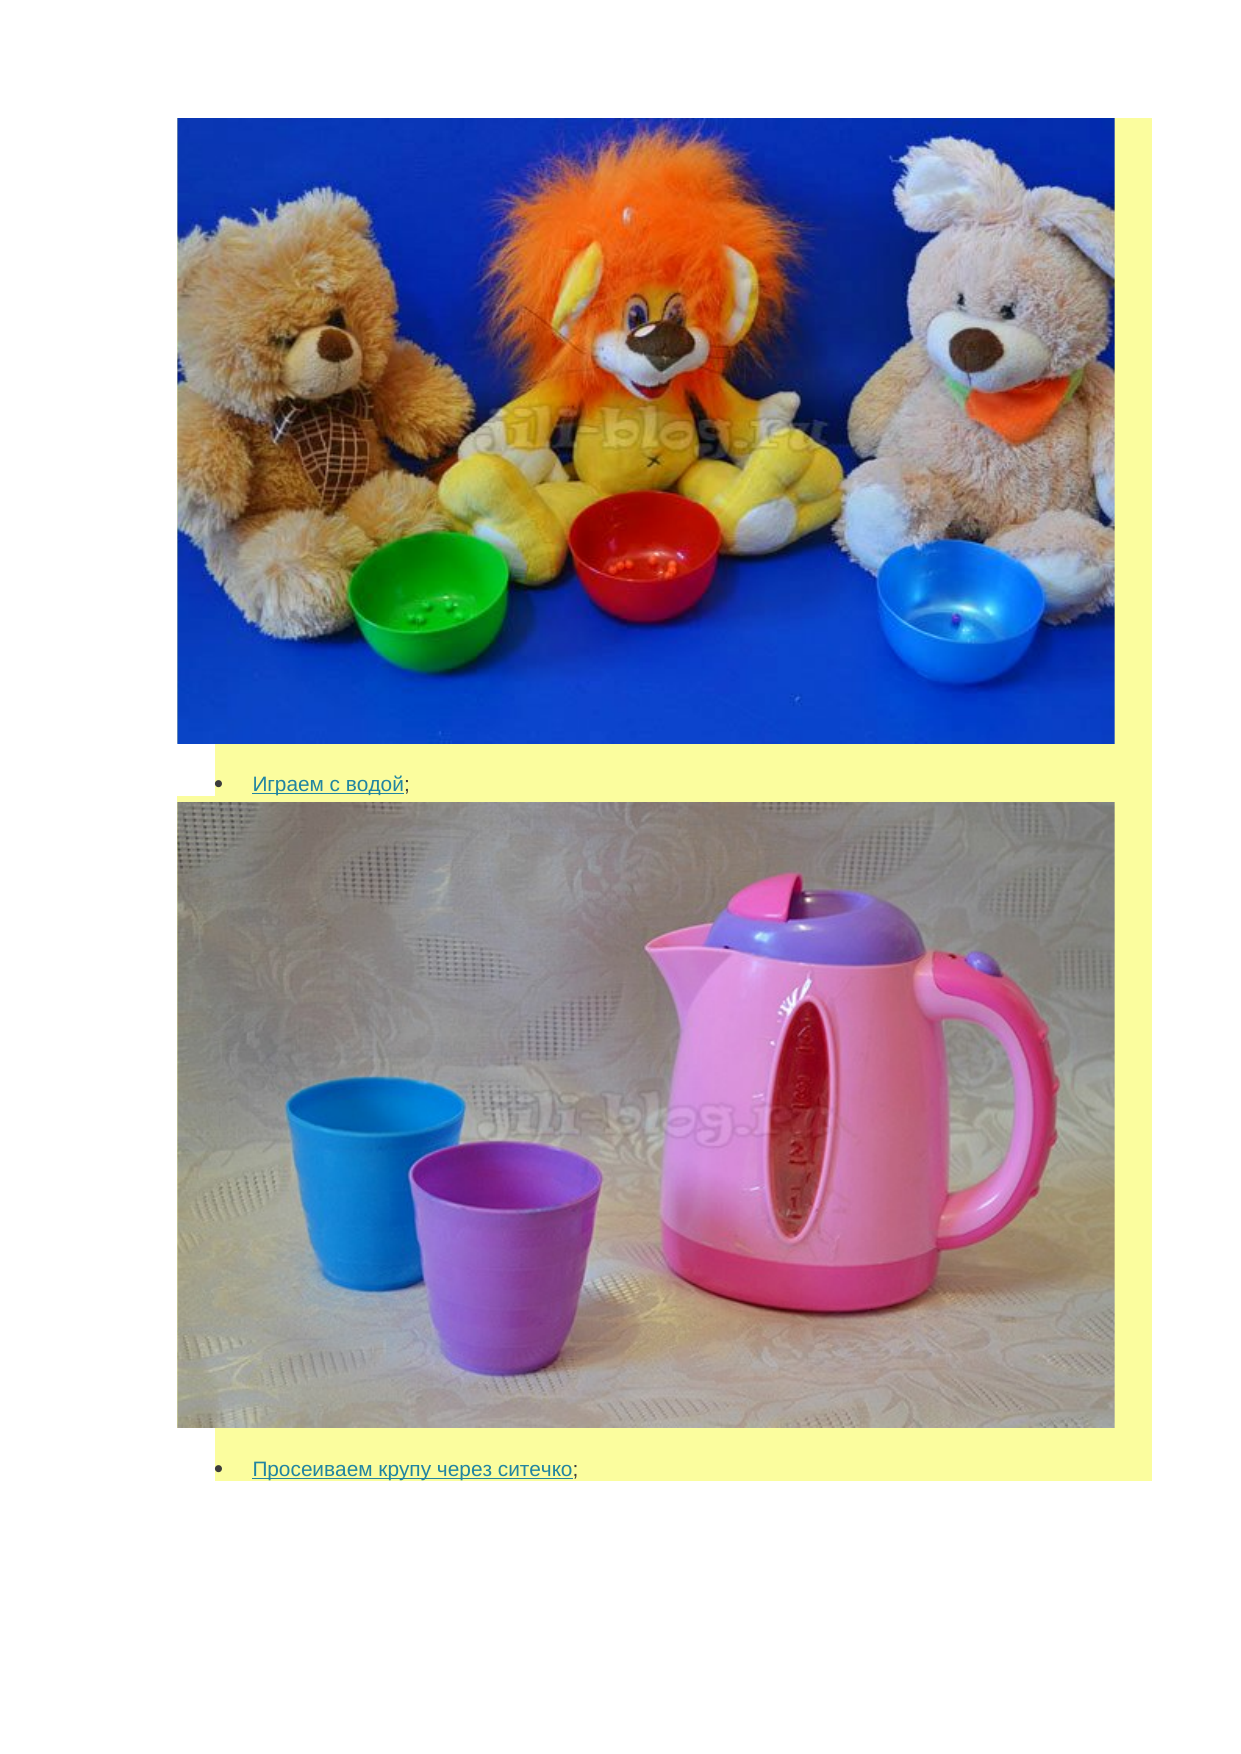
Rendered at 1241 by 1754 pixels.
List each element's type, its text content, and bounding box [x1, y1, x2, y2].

picture [177, 802, 1115, 1428]
list Играем с водой; [215, 772, 1152, 796]
list Просеиваем крупу через ситечко; [215, 1457, 1152, 1481]
picture [177, 118, 1115, 744]
